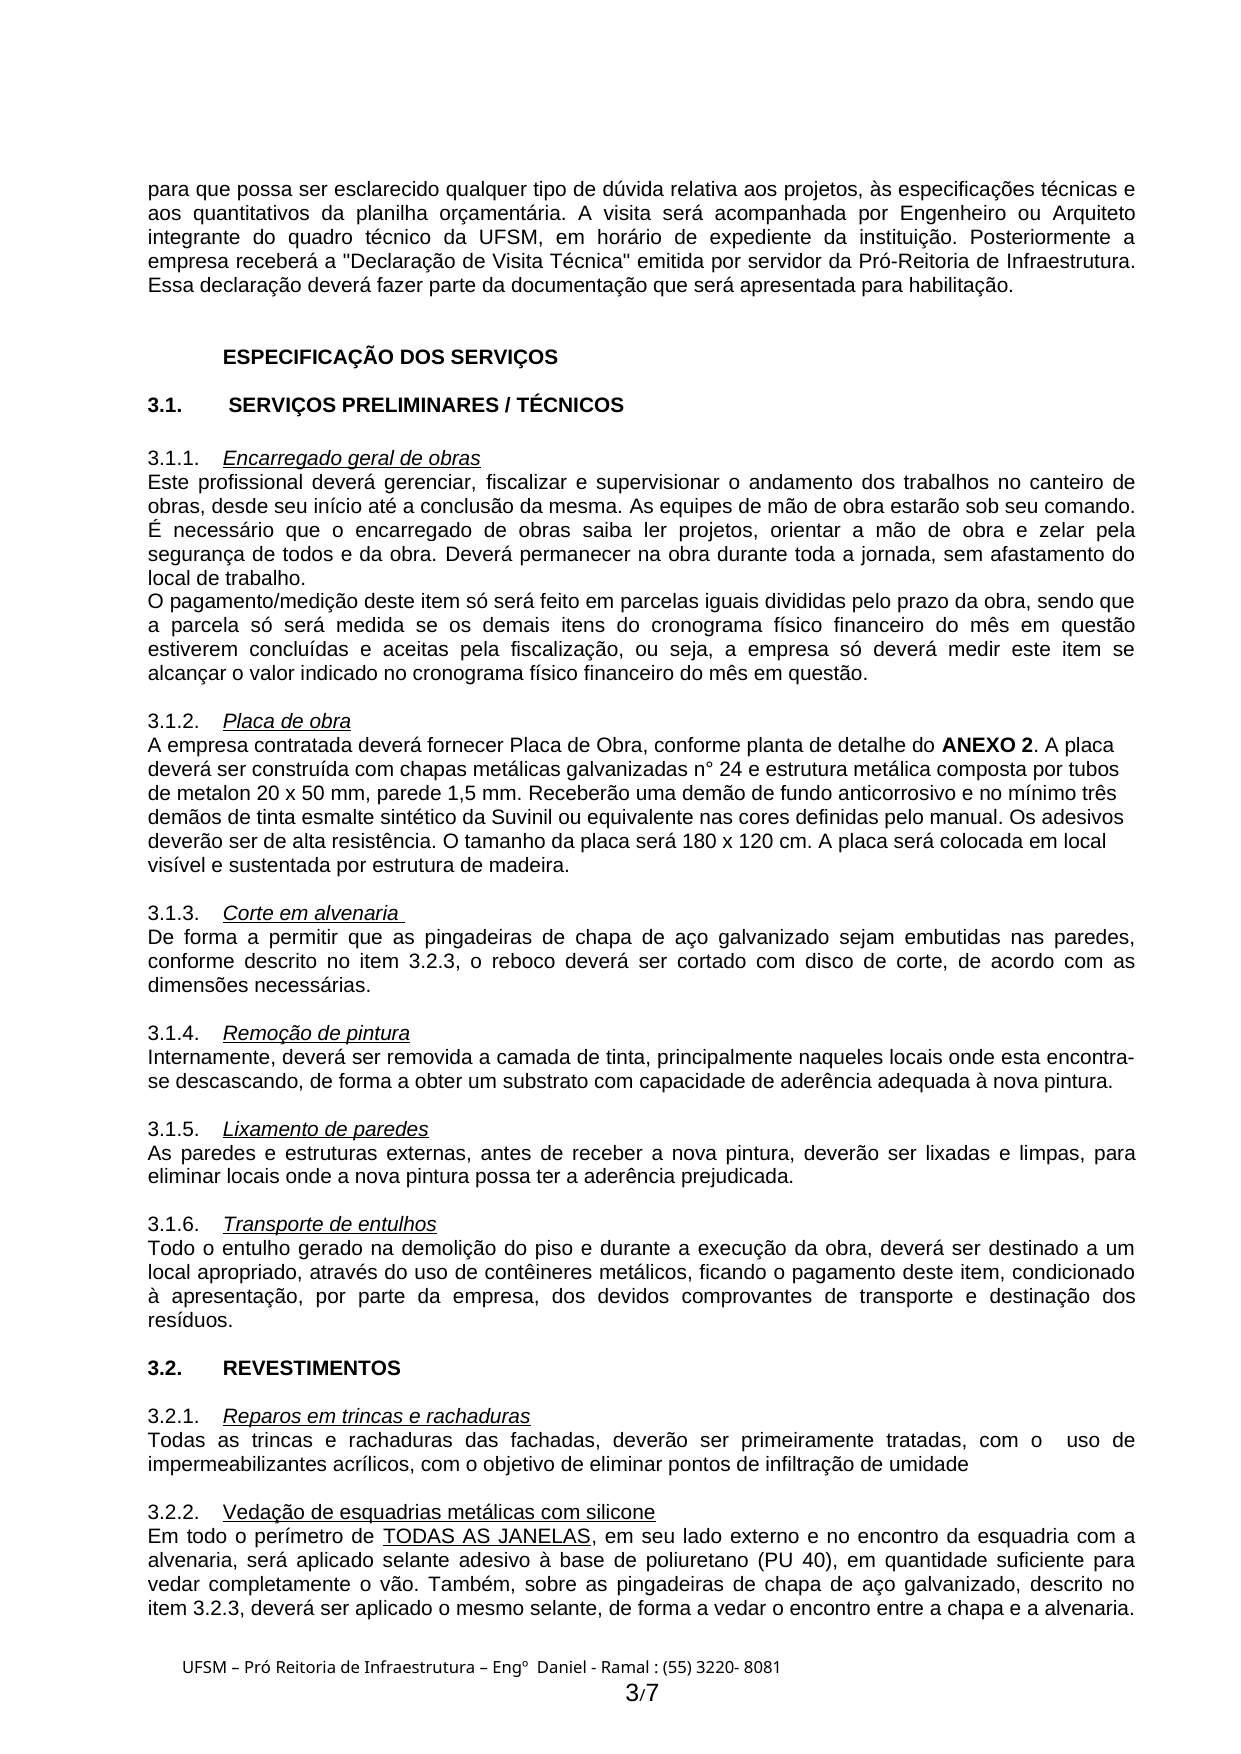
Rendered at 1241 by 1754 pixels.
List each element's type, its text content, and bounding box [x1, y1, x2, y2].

text A empresa contratada deverá fornecer Placa de Obra, conforme planta de detalhe do ANEXO 2. A placa deverá ser construída com chapas metálicas galvanizadas n° 24 e estrutura metálica composta por tubos de metalon 20 x 50 mm, parede 1,5 mm. Receberão uma demão de fundo anticorrosivo e no mínimo três demãos de tinta esmalte sintético da Suvinil ou equivalente nas cores definidas pelo manual. Os adesivos deverão ser de alta resistência. O tamanho da placa será 180 x 120 cm. A placa será colocada em local visível e sustentada por estrutura de madeira. [147, 733, 1137, 877]
text Todas as trincas e rachaduras das fachadas, deverão ser primeiramente tratadas, com o uso de impermeabilizantes acrílicos, com o objetivo de eliminar pontos de infiltração de umidade [147, 1428, 1137, 1476]
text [147, 1524, 1137, 1619]
list Reparos em trincas e rachaduras [147, 1404, 1137, 1428]
list Remoção de pintura [147, 1021, 1137, 1044]
list REVESTIMENTOS [147, 1356, 1137, 1380]
list Lixamento de paredes [147, 1116, 1137, 1140]
list Corte em alvenaria [147, 901, 1137, 925]
text De forma a permitir que as pingadeiras de chapa de aço galvanizado sejam embutidas nas paredes, conforme descrito no item 3.2.3, o reboco deverá ser cortado com disco de corte, de acordo com as dimensões necessárias. [147, 925, 1137, 997]
list Encarregado geral de obras [147, 446, 1137, 469]
list ESPECIFICAÇÃO DOS SERVIÇOS [223, 345, 1137, 369]
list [147, 177, 1137, 297]
text Internamente, deverá ser removida a camada de tinta, principalmente naqueles locais onde esta encontra-se descascando, de forma a obter um substrato com capacidade de aderência adequada à nova pintura. [147, 1044, 1137, 1092]
list Placa de obra [147, 709, 1137, 733]
text Este profissional deverá gerenciar, fiscalizar e supervisionar o andamento dos trabalhos no canteiro de obras, desde seu início até a conclusão da mesma. As equipes de mão de obra estarão sob seu comando. É necessário que o encarregado de obras saiba ler projetos, orientar a mão de obra e zelar pela segurança de todos e da obra. Deverá permanecer na obra durante toda a jornada, sem afastamento do local de trabalho. [147, 469, 1137, 589]
text As paredes e estruturas externas, antes de receber a nova pintura, deverão ser lixadas e limpas, para eliminar locais onde a nova pintura possa ter a aderência prejudicada. [147, 1140, 1137, 1188]
list Transporte de entulhos [147, 1212, 1137, 1236]
list SERVIÇOS PRELIMINARES / TÉCNICOS [147, 393, 1137, 417]
text Todo o entulho gerado na demolição do piso e durante a execução da obra, deverá ser destinado a um local apropriado, através do uso de contêineres metálicos, ficando o pagamento deste item, condicionado à apresentação, por parte da empresa, dos devidos comprovantes de transporte e destinação dos resíduos. [147, 1236, 1137, 1332]
text O pagamento/medição deste item só será feito em parcelas iguais divididas pelo prazo da obra, sendo que a parcela só será medida se os demais itens do cronograma físico financeiro do mês em questão estiverem concluídas e aceitas pela fiscalização, ou seja, a empresa só deverá medir este item se alcançar o valor indicado no cronograma físico financeiro do mês em questão. [147, 589, 1137, 685]
list Vedação de esquadrias metálicas com silicone [147, 1500, 1137, 1524]
